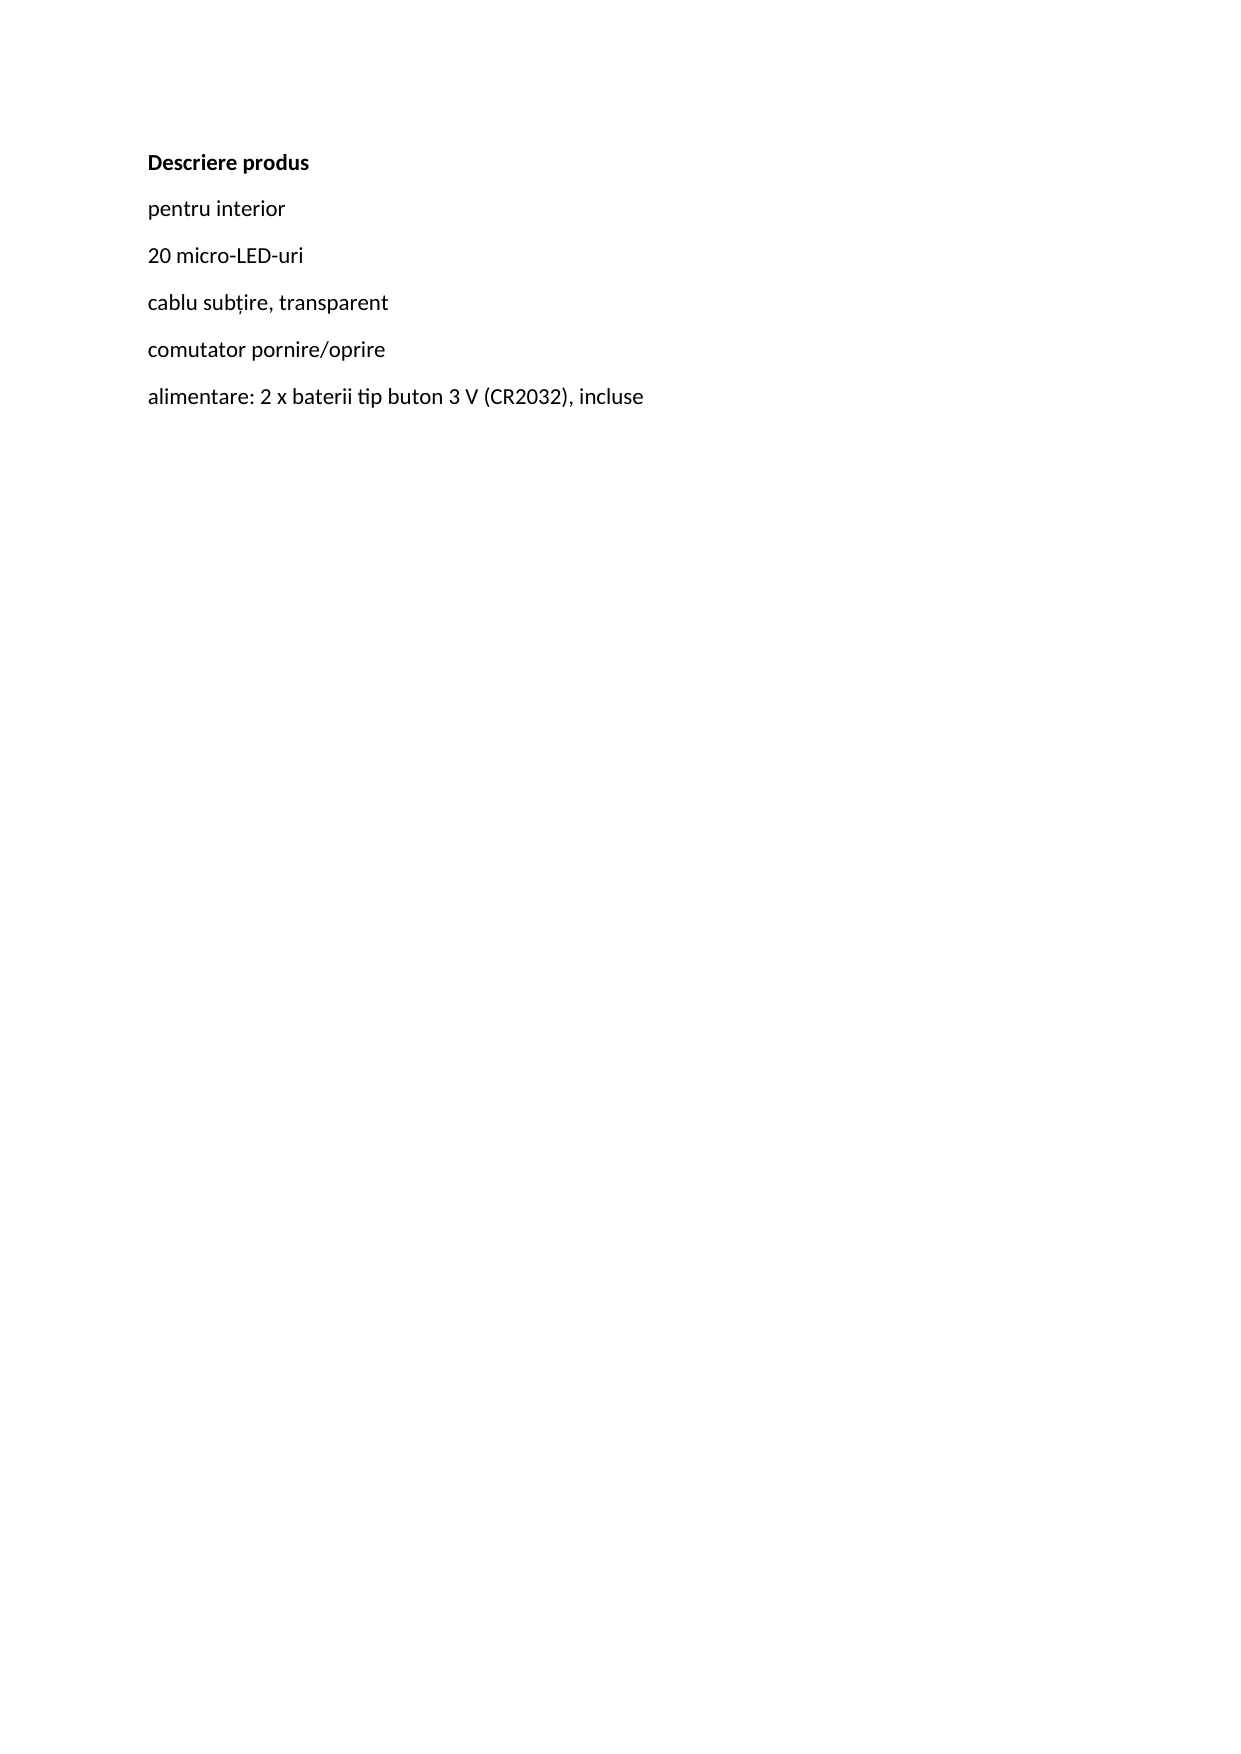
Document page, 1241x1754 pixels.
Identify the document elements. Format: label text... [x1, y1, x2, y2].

text pentru interior [148, 194, 1093, 222]
text 20 micro-LED-uri [148, 241, 1093, 269]
text comutator pornire/oprire [148, 335, 1093, 363]
text alimentare: 2 x baterii tip buton 3 V (CR2032), incluse [148, 382, 1093, 410]
text Descriere produs [148, 148, 1093, 176]
text cablu subțire, transparent [148, 288, 1093, 316]
